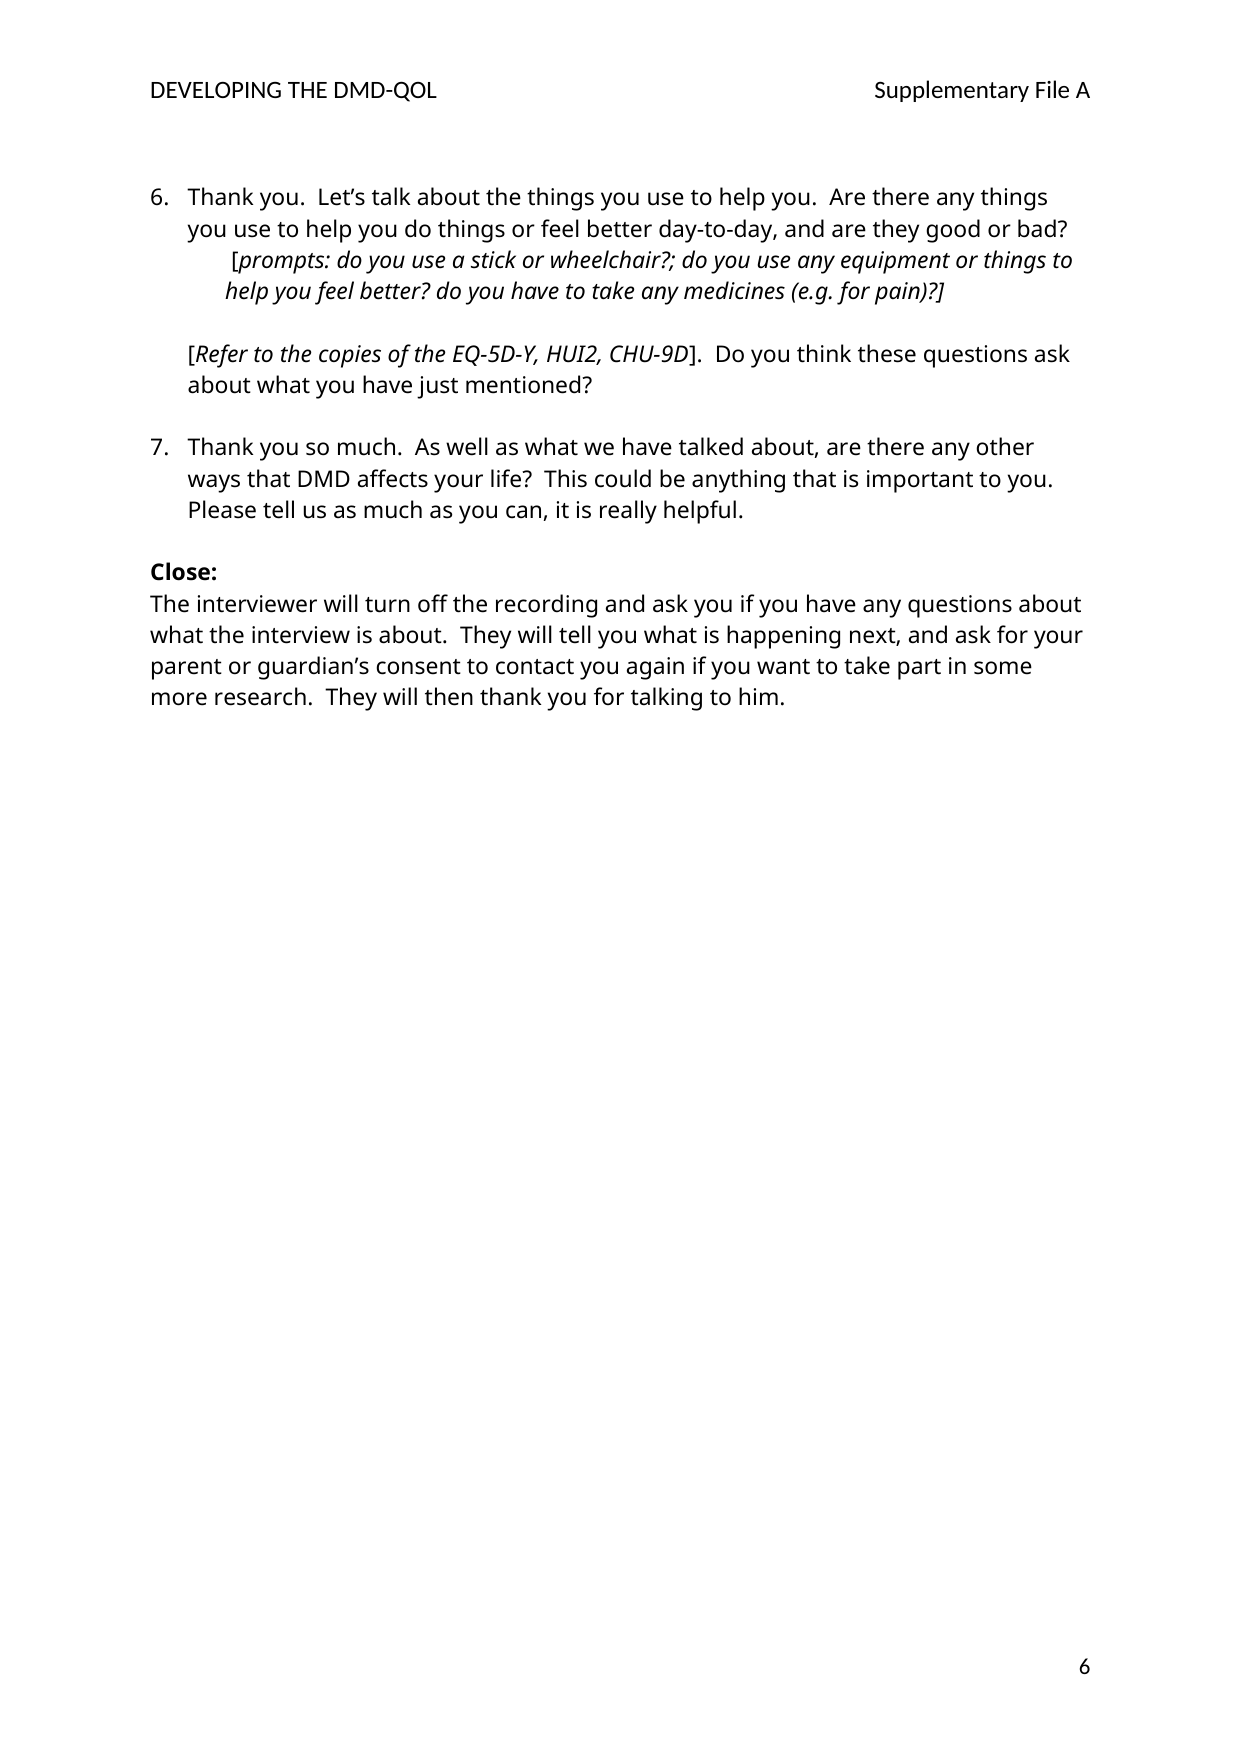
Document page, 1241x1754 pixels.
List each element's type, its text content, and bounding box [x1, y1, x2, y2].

list [prompts: do you use a stick or wheelchair?; do you use any equipment or things to help you feel better? do you have to take any medicines (e.g. for pain)?] [225, 244, 1090, 306]
text The interviewer will turn off the recording and ask you if you have any questions about what the interview is about. They will tell you what is happening next, and ask for your parent or guardian’s consent to contact you again if you want to take part in some more research. They will then thank you for talking to him. [150, 587, 1090, 712]
list Thank you. Let’s talk about the things you use to help you. Are there any things you use to help you do things or feel better day-to-day, and are they good or bad? [150, 181, 1090, 244]
list Thank you so much. As well as what we have talked about, are there any other ways that DMD affects your life? This could be anything that is important to you. Please tell us as much as you can, it is really helpful. [150, 431, 1090, 525]
text Close: [150, 556, 1090, 587]
text [Refer to the copies of the EQ-5D-Y, HUI2, CHU-9D]. Do you think these questions ask about what you have just mentioned? [187, 337, 1090, 400]
